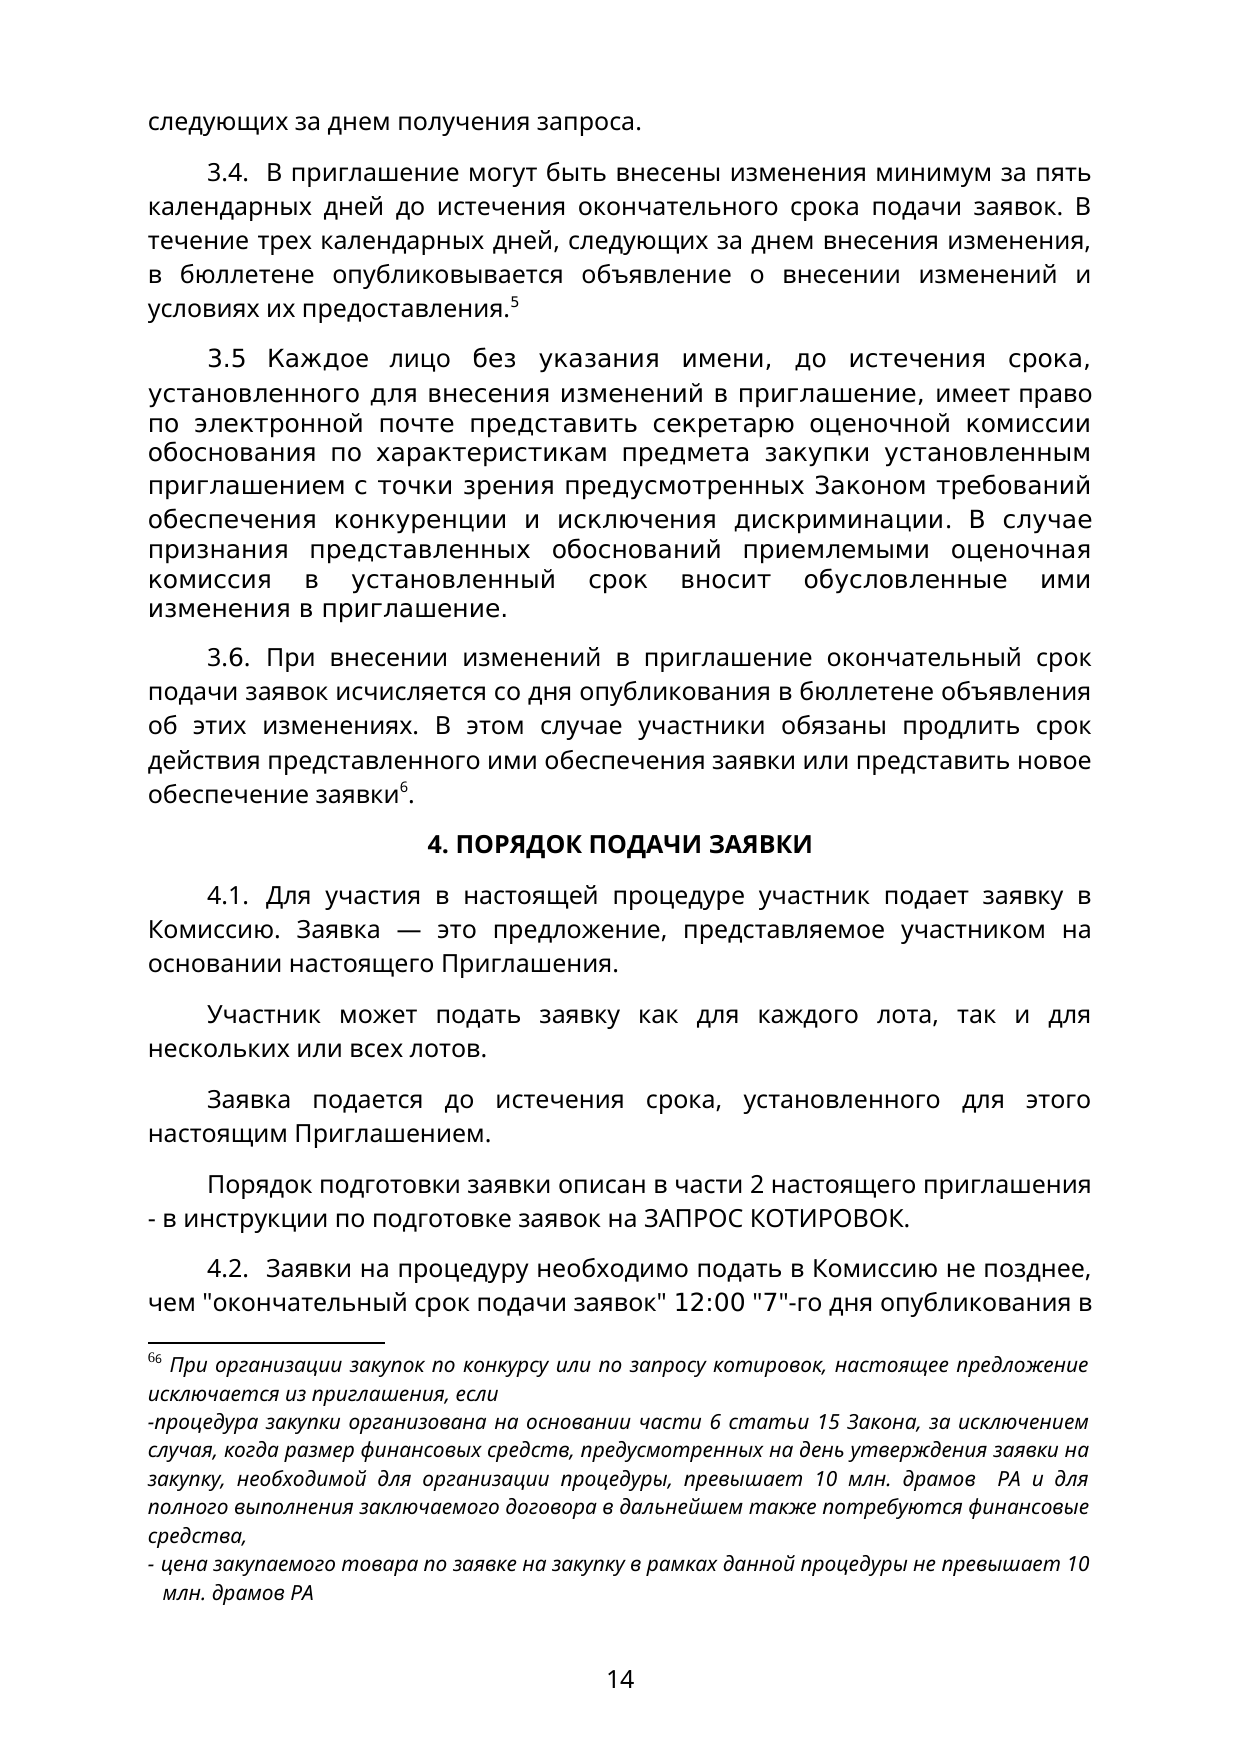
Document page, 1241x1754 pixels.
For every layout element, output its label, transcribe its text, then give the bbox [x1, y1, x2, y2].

text 3.3. Разъяснения не предоставляется, если запрос представлен с нарушением установленного настоящим разделом срока, а также в случае, если запрос выходит за рамки содержания настоящего Приглашения, или если запрос касается соответствия технических характеристик предлагаемых участником товаров техническим характеристикам, предусмотренным настоящим приглашением. При этом участник в письменной форме уведомляется об основаниях непредоставления разъяснения в течение двух календарных дней, следующих за днем получения запроса. [148, 103, 1092, 137]
text Участник может подать заявку как для каждого лота, так и для нескольких или всех лотов. [148, 997, 1092, 1065]
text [148, 1251, 1092, 1319]
text 3.5 Каждое лицо без указания имени, до истечения срока, установленного для внесения изменений в приглашение, имеет право по электронной почте представить секретарю оценочной комиссии обоснования по характеристикам предмета закупки установленным приглашением с точки зрения предусмотренных Законом требований обеспечения конкуренции и исключения дискриминации. В случае признания представленных обоснований приемлемыми оценочная комиссия в установленный срок вносит обусловленные ими изменения в приглашение. [148, 341, 1092, 623]
text 3.6. При внесении изменений в приглашение окончательный срок подачи заявок исчисляется со дня опубликования в бюллетене объявления об этих изменениях. В этом случае участники обязаны продлить срок действия представленного ими обеспечения заявки или представить новое обеспечение заявки6. [148, 640, 1092, 810]
text Порядок подготовки заявки описан в части 2 настоящего приглашения - в инструкции по подготовке заявок на ЗАПРОС КОТИРОВОК. [148, 1166, 1092, 1234]
text 4.1. Для участия в настоящей процедуре участник подает заявку в Комиссию. Заявка — это предложение, представляемое участником на основании настоящего Приглашения. [148, 878, 1092, 980]
text 3.4. В приглашение могут быть внесены изменения минимум за пять календарных дней до истечения окончательного срока подачи заявок. В течение трех календарных дней, следующих за днем внесения изменения, в бюллетене опубликовывается объявление о внесении изменений и условиях их предоставления.5 [148, 154, 1092, 324]
text 4. ПОРЯДОК ПОДАЧИ ЗАЯВКИ [148, 827, 1092, 861]
text Заявка подается до истечения срока, установленного для этого настоящим Приглашением. [148, 1081, 1092, 1149]
